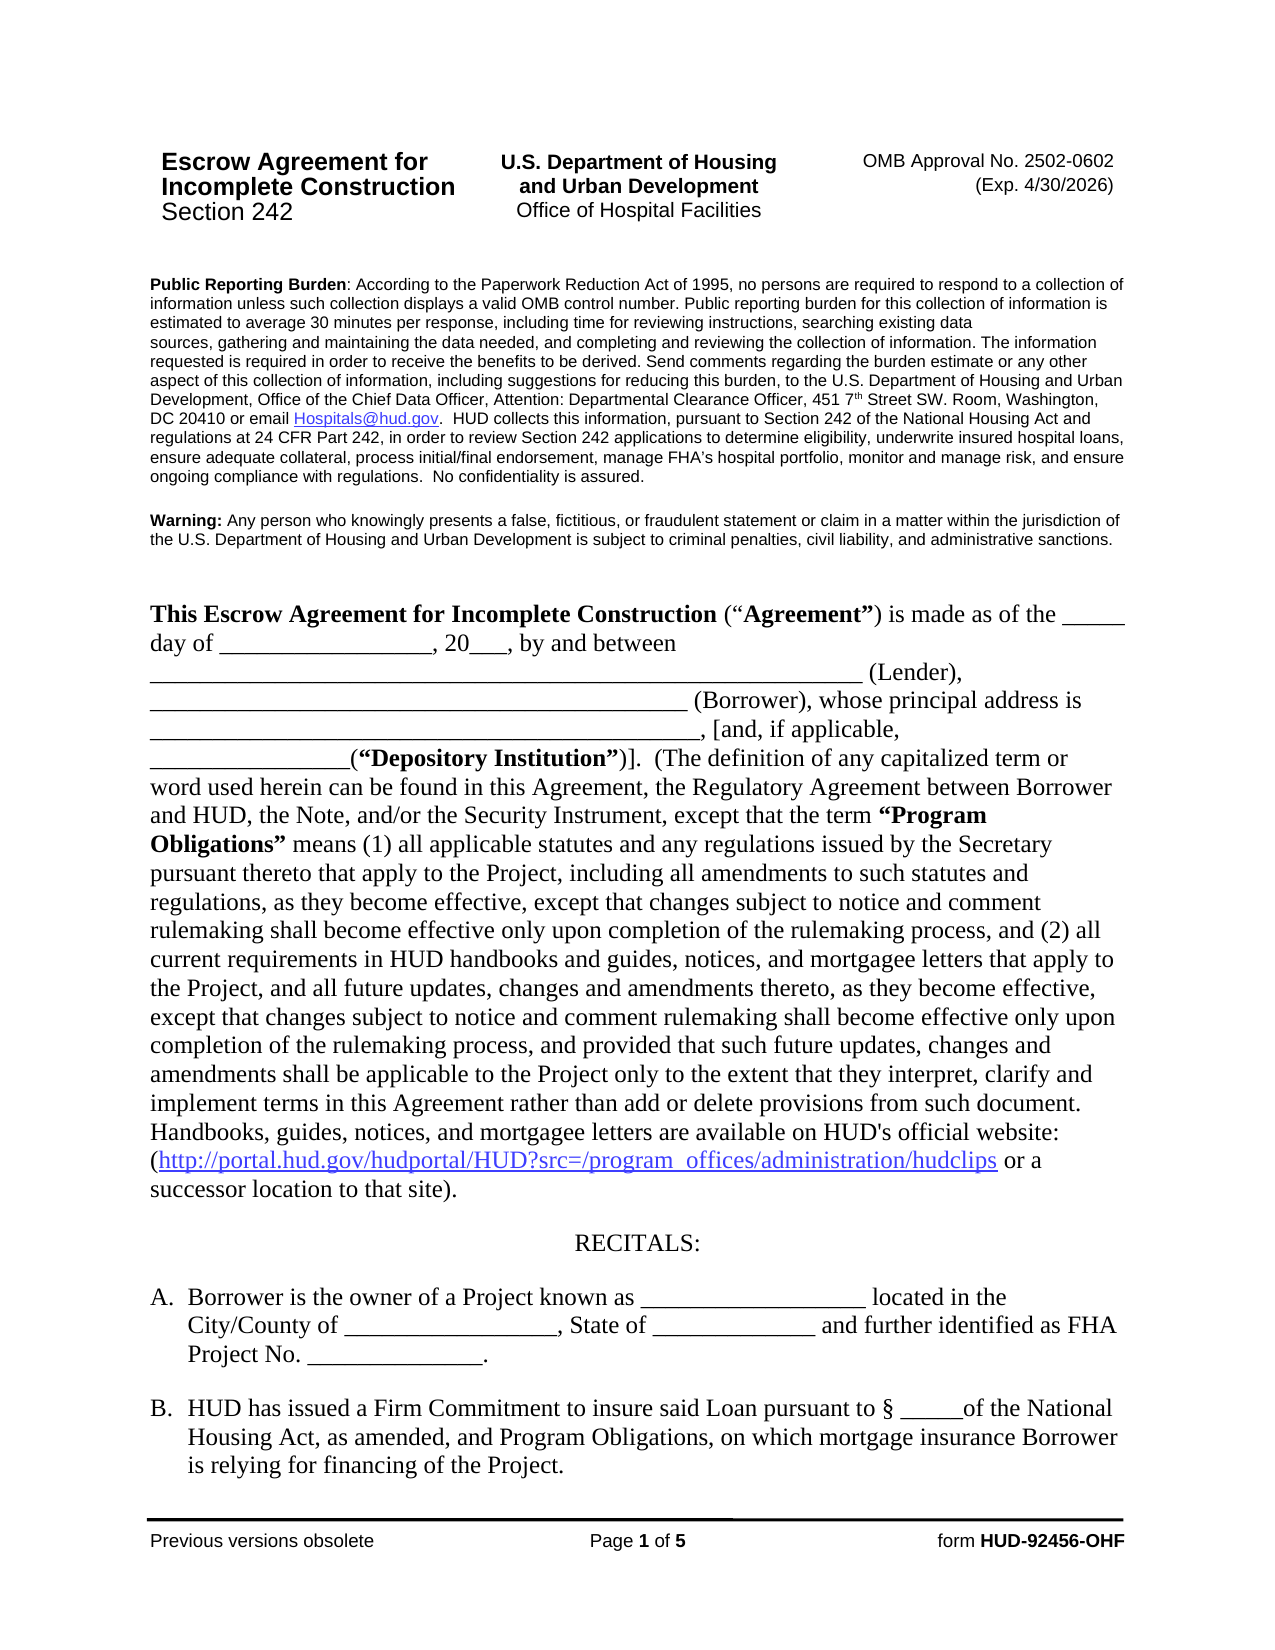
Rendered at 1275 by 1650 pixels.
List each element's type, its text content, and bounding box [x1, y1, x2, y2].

list HUD has issued a Firm Commitment to insure said Loan pursuant to § _____of the National Housing Act, as amended, and Program Obligations, on which mortgage insurance Borrower is relying for financing of the Project. [150, 1393, 1125, 1479]
text Public Reporting Burden: According to the Paperwork Reduction Act of 1995, no persons are required to respond to a collection of information unless such collection displays a valid OMB control number. Public reporting burden for this collection of information is estimated to average 30 minutes per response, including time for reviewing instructions, searching existing data sources, gathering and maintaining the data needed, and completing and reviewing the collection of information. The information requested is required in order to receive the benefits to be derived. Send comments regarding the burden estimate or any other aspect of this collection of information, including suggestions for reducing this burden, to the U.S. Department of Housing and Urban Development, Office of the Chief Data Officer, Attention: Departmental Clearance Officer, 451 7th Street SW. Room, Washington, DC 20410 or email Hospitals@hud.gov. HUD collects this information, pursuant to Section 242 of the National Housing Act and regulations at 24 CFR Part 242, in order to review Section 242 applications to determine eligibility, underwrite insured hospital loans, ensure adequate collateral, process initial/final endorsement, manage FHA’s hospital portfolio, monitor and manage risk, and ensure ongoing compliance with regulations. No confidentiality is assured. [150, 275, 1125, 486]
table_header OMB Approval No. 2502-0602 (Exp. 4/30/2026) [801, 150, 1125, 225]
text Warning: Any person who knowingly presents a false, fictitious, or fraudulent statement or claim in a matter within the jurisdiction of the U.S. Department of Housing and Urban Development is subject to criminal penalties, civil liability, and administrative sanctions. [150, 511, 1125, 549]
subtitle RECITALS: [150, 1228, 1125, 1257]
list Borrower is the owner of a Project known as __________________ located in the City/County of _________________, State of _____________ and further identified as FHA Project No. ______________. [150, 1282, 1125, 1368]
table_header Escrow Agreement for Incomplete Construction Section 242 [150, 150, 476, 225]
table_header U.S. Department of Housing and Urban Development Office of Hospital Facilities [476, 150, 801, 225]
text This Escrow Agreement for Incomplete Construction (“Agreement”) is made as of the _____ day of _________________, 20___, by and between _________________________________________________________ (Lender), ___________________________________________ (Borrower), whose principal address is ____________________________________________, [and, if applicable, ________________(“Depository Institution”)]. (The definition of any capitalized term or word used herein can be found in this Agreement, the Regulatory Agreement between Borrower and HUD, the Note, and/or the Security Instrument, except that the term “Program Obligations” means (1) all applicable statutes and any regulations issued by the Secretary pursuant thereto that apply to the Project, including all amendments to such statutes and regulations, as they become effective, except that changes subject to notice and comment rulemaking shall become effective only upon completion of the rulemaking process, and (2) all current requirements in HUD handbooks and guides, notices, and mortgagee letters that apply to the Project, and all future updates, changes and amendments thereto, as they become effective, except that changes subject to notice and comment rulemaking shall become effective only upon completion of the rulemaking process, and provided that such future updates, changes and amendments shall be applicable to the Project only to the extent that they interpret, clarify and implement terms in this Agreement rather than add or delete provisions from such document. Handbooks, guides, notices, and mortgagee letters are available on HUD's official website: (http://portal.hud.gov/hudportal/HUD?src=/program_offices/administration/hudclips or a successor location to that site). [150, 599, 1125, 1203]
